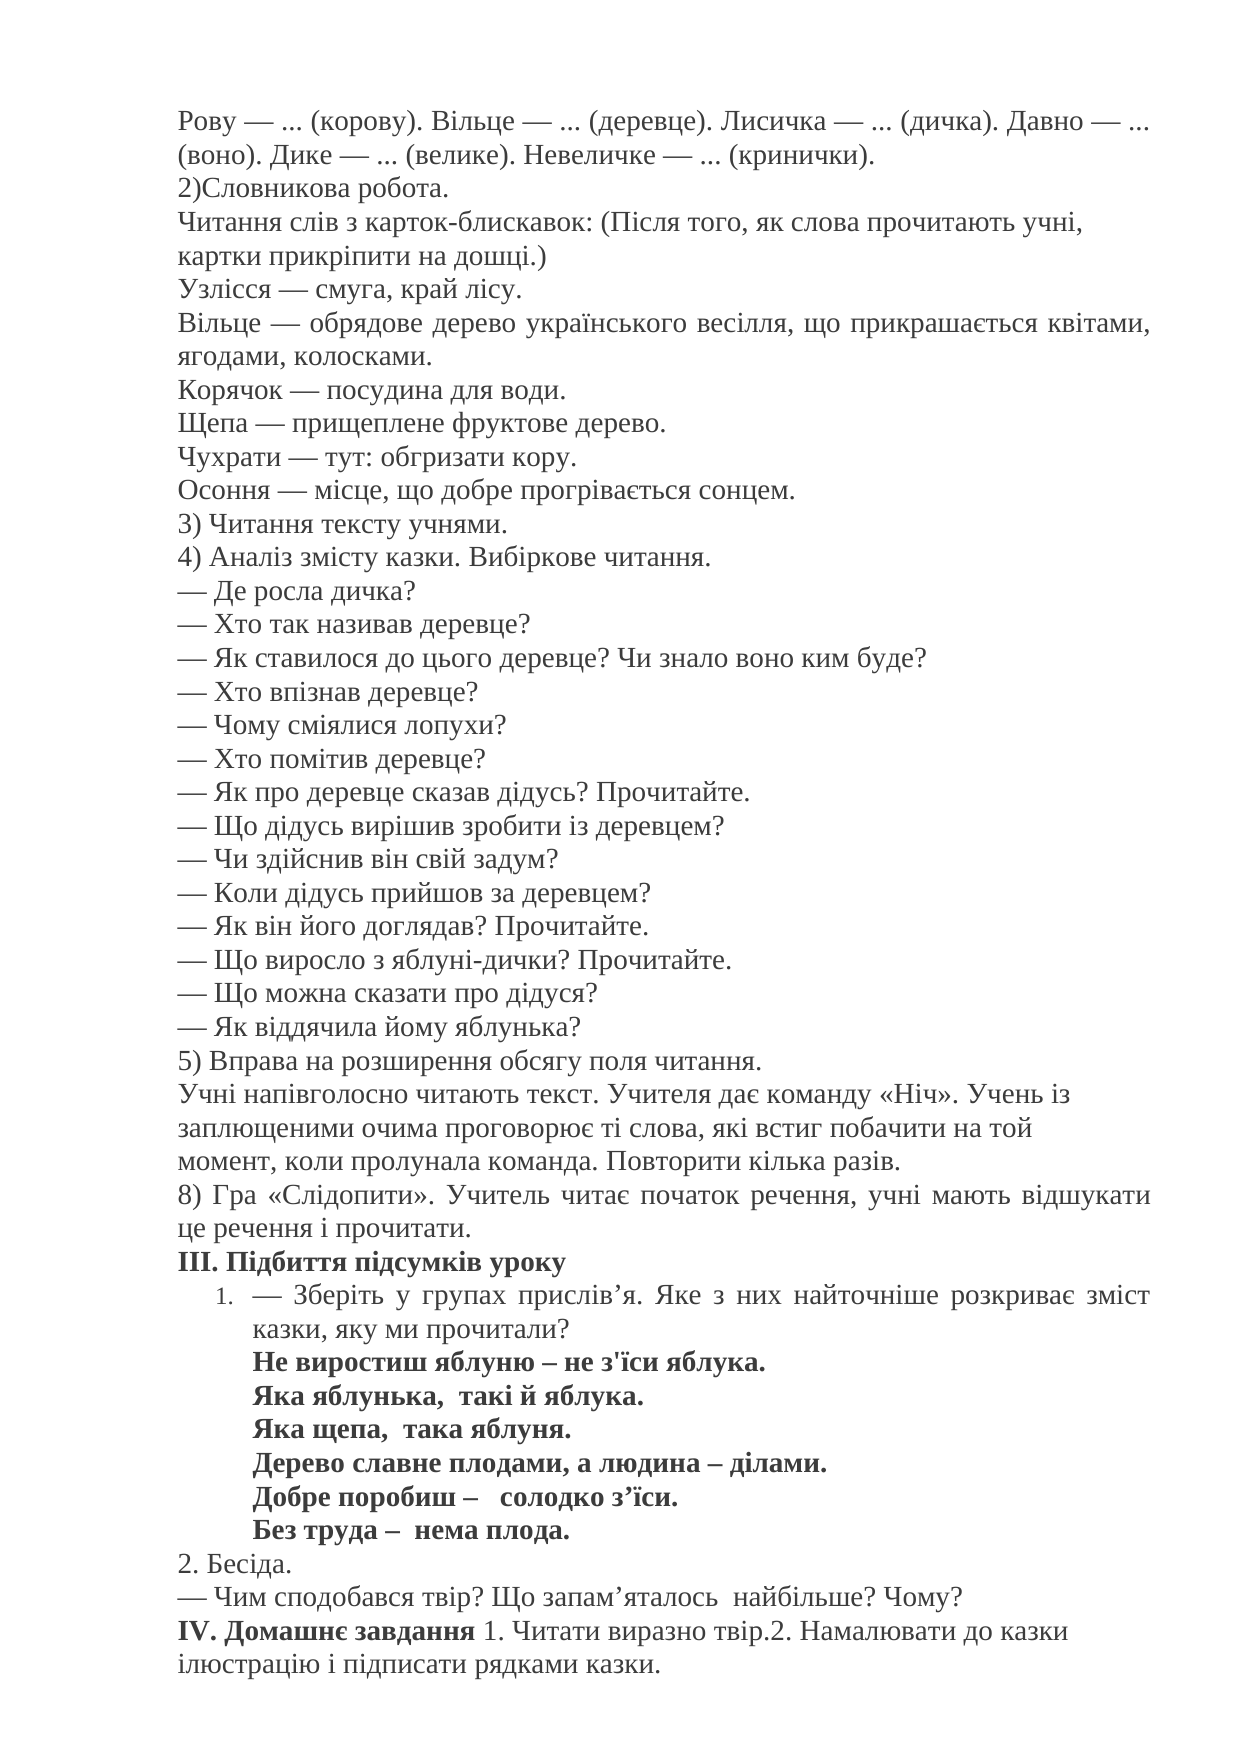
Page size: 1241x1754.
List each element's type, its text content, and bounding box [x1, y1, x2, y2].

list Яка яблунька, такі й яблука. [252, 1378, 1152, 1412]
list Дерево славне плодами, а людина – ділами. [252, 1445, 1152, 1479]
text Учні напівголосно читають текст. Учителя дає команду «Ніч». Учень із заплющеними очима проговорює ті слова, які встиг побачити на той момент, коли пролунала команда. Повторити кілька разів. [177, 1076, 1152, 1177]
text Корячок — посудина для води. [177, 372, 1152, 405]
text Читання слів з карток-блискавок: (Після того, як слова прочитають учні, картки прикріпити на дошці.) [177, 204, 1152, 271]
list Яка щепа, така яблуня. [252, 1412, 1152, 1445]
text — Чи здійснив він свій задум? [177, 841, 1152, 875]
text Чухрати — тут: обгризати кору. [177, 439, 1152, 472]
text — Хто впізнав деревце? [177, 674, 1152, 707]
text 8) Гра «Слідопити». Учитель читає початок речення, учні мають відшукати це речення і прочитати. [177, 1177, 1152, 1244]
text — Чому сміялися лопухи? [177, 707, 1152, 741]
text Щепа — прищеплене фруктове дерево. [177, 405, 1152, 439]
text IV. Домашнє завдання 1. Читати виразно твір.2. Намалювати до казки ілюстрацію і підписати рядками казки. [177, 1613, 1152, 1680]
list Без труда – нема плода. [252, 1512, 1152, 1546]
text — Коли дідусь прийшов за деревцем? [177, 875, 1152, 908]
text Вільце — обрядове дерево українського весілля, що прикрашається квітами, ягодами, колосками. [177, 305, 1152, 372]
text Осоння — місце, що добре прогрівається сонцем. [177, 472, 1152, 506]
text — Чим сподобався твір? Що запам’яталось найбільше? Чому? [177, 1579, 1152, 1613]
list Не виростиш яблуню – не з'їси яблука. [252, 1344, 1152, 1378]
text — Як ставилося до цього деревце? Чи знало воно ким буде? [177, 640, 1152, 674]
text — Що можна сказати про дідуся? [177, 976, 1152, 1009]
text — Що виросло з яблуні-дички? Прочитайте. [177, 942, 1152, 976]
text Узлісся — смуга, край лісу. [177, 271, 1152, 305]
text III. Підбиття підсумків уроку [177, 1244, 1152, 1277]
text 3) Читання тексту учнями. [177, 506, 1152, 539]
text — Де росла дичка? [177, 573, 1152, 607]
text 5) Вправа на розширення обсягу поля читання. [177, 1043, 1152, 1076]
text — Як він його доглядав? Прочитайте. [177, 908, 1152, 942]
text — Хто так називав деревце? [177, 607, 1152, 640]
text 4) Аналіз змісту казки. Вибіркове читання. [177, 539, 1152, 573]
text — Як віддячила йому яблунька? [177, 1009, 1152, 1043]
text Рову — ... (корову). Вільце — ... (деревце). Лисичка — ... (дичка). Давно — ... (воно). Дике — ... (велике). Невеличке — ... (кринички). [177, 103, 1152, 171]
text — Як про деревце сказав дідусь? Прочитайте. [177, 774, 1152, 808]
list Добре поробиш – солодко з’їси. [252, 1479, 1152, 1512]
list — Зберіть у групах прислів’я. Яке з них найточніше розкриває зміст казки, яку ми прочитали? [215, 1277, 1152, 1344]
text 2)Словникова робота. [177, 171, 1152, 204]
text — Що дідусь вирішив зробити із деревцем? [177, 808, 1152, 841]
text 2. Бесіда. [177, 1546, 1152, 1579]
text — Хто помітив деревце? [177, 741, 1152, 774]
